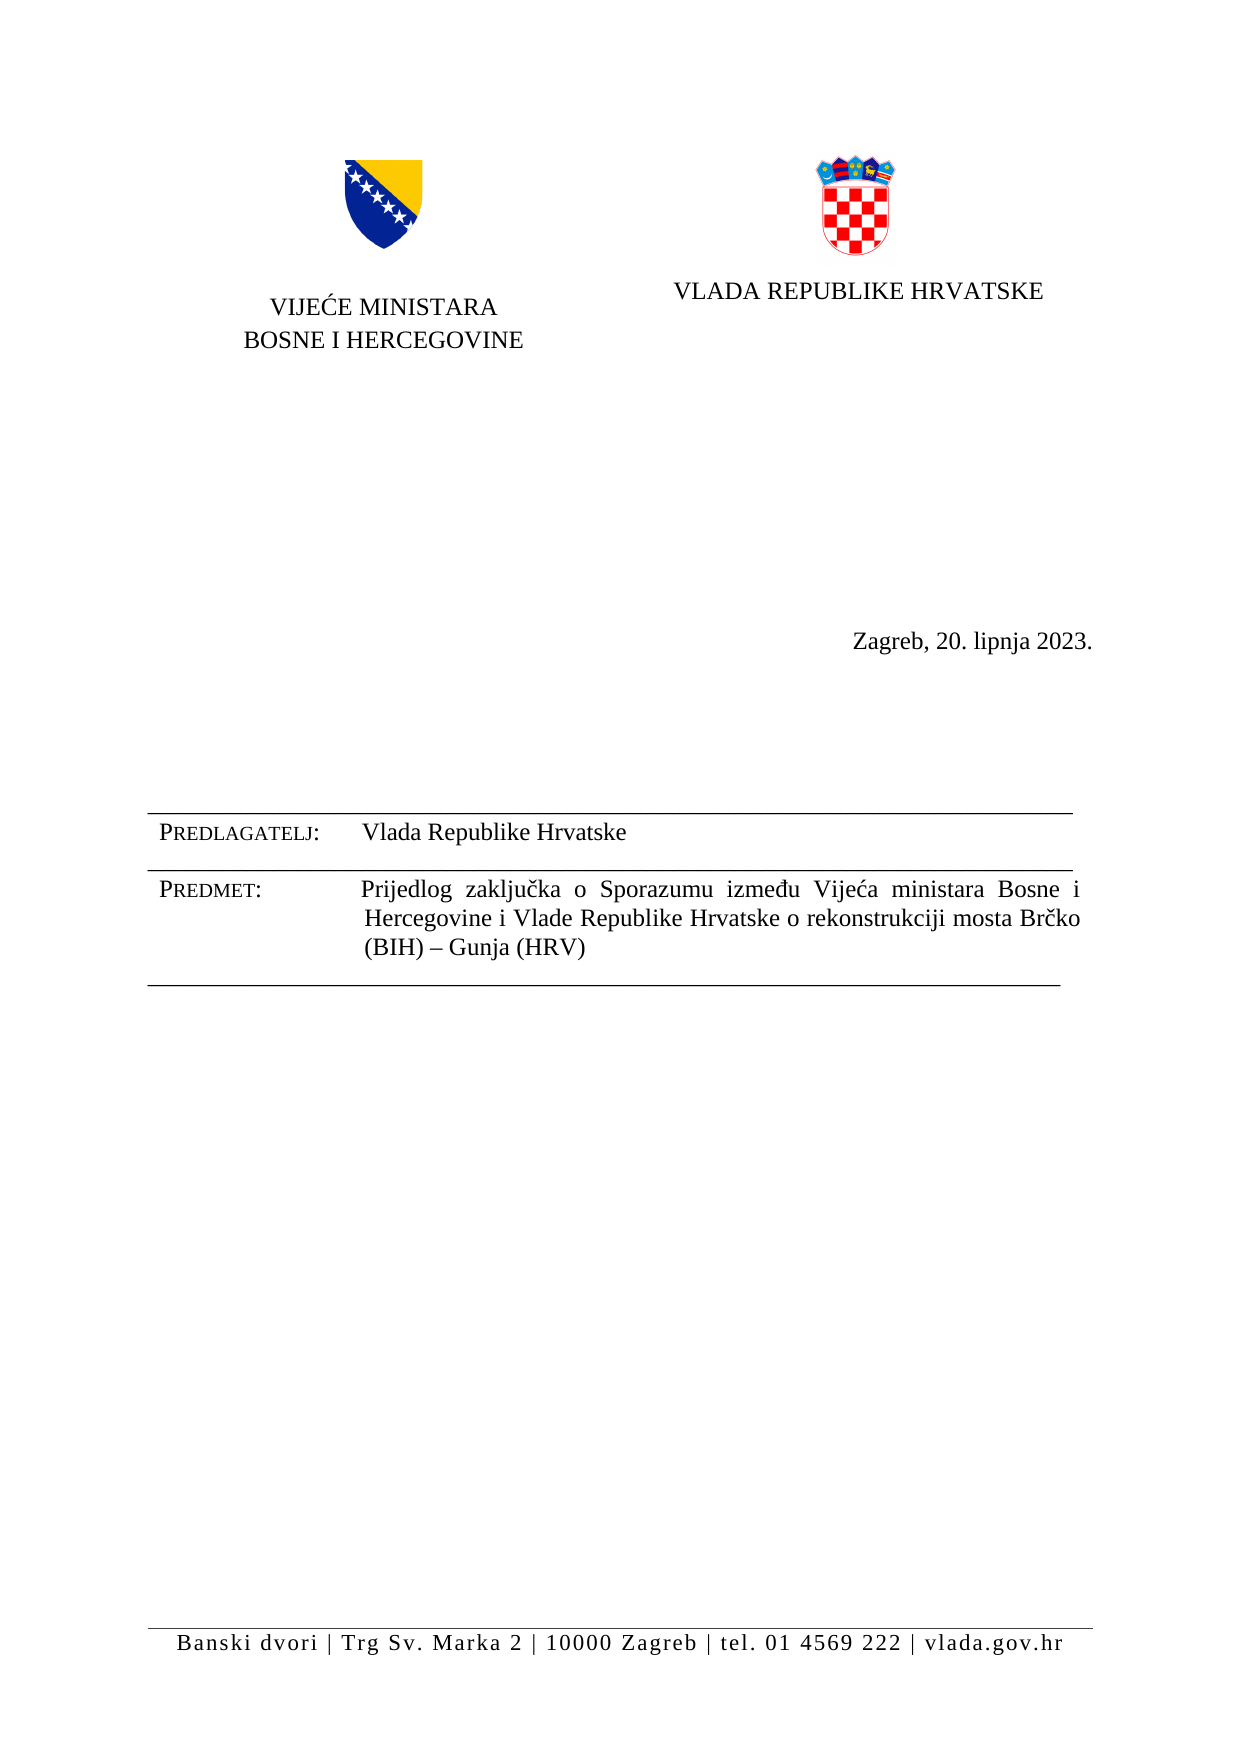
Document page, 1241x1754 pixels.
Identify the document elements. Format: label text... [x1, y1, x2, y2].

table_header Vlada Republike Hrvatske [350, 817, 1093, 845]
text __________________________________________________________________________ [148, 845, 1093, 874]
table_header Prijedlog zaključka o Sporazumu između Vijeća ministara Bosne i Hercegovine i Vlade Republike Hrvatske o rekonstrukciji mosta Brčko (BIH) – Gunja (HRV) [349, 874, 1093, 960]
picture [814, 153, 897, 266]
table_header VIJEĆE MINISTARA BOSNE I HERCEGOVINE [148, 148, 619, 358]
text Zagreb, 20. lipnja 2023. [148, 626, 1093, 655]
text __________________________________________________________________________ [148, 788, 1093, 817]
table_header Predlagatelj: [148, 817, 350, 845]
table_header Predmet: [148, 874, 349, 960]
table_header VLADA REPUBLIKE HRVATSKE [620, 148, 1091, 358]
picture [344, 160, 423, 249]
text _________________________________________________________________________ [148, 960, 1093, 989]
